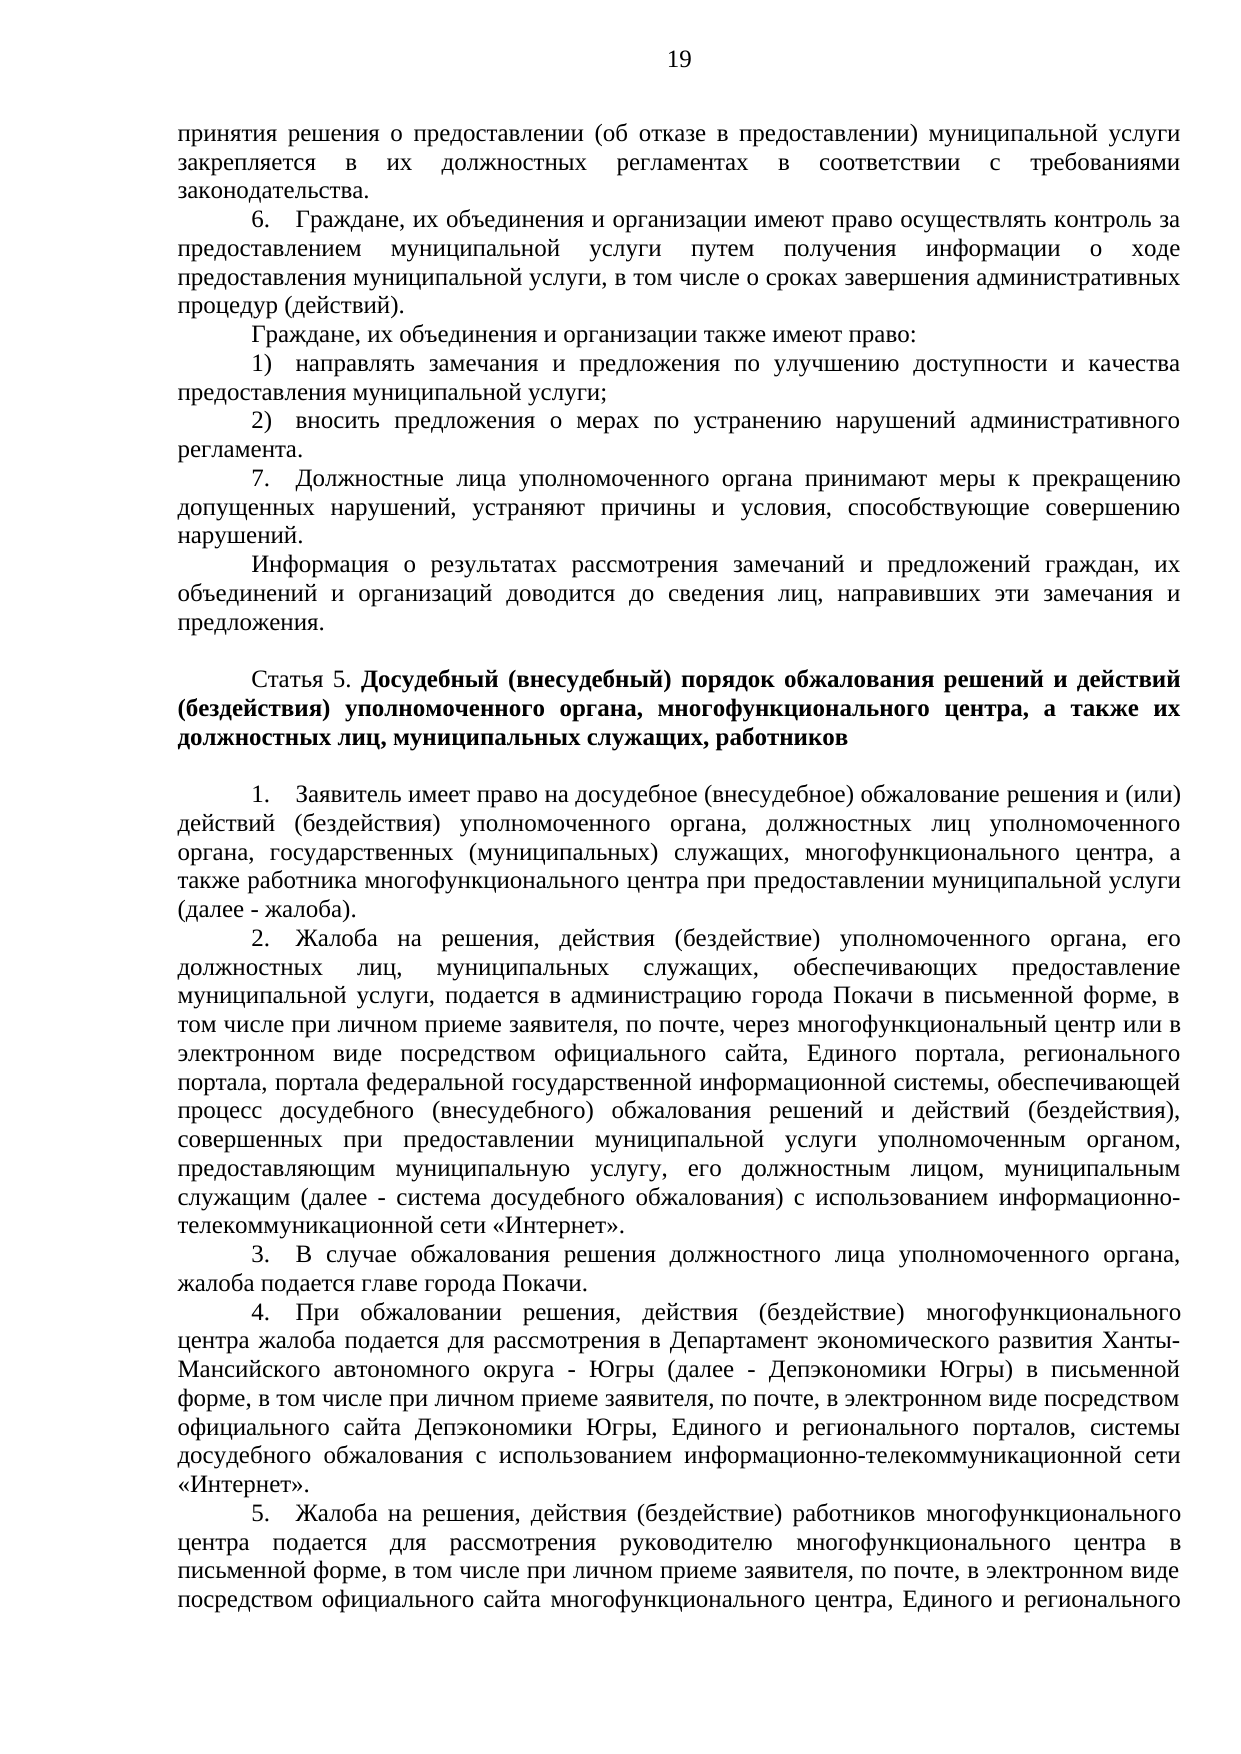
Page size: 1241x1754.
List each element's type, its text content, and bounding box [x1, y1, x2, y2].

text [177, 1498, 1181, 1613]
list Граждане, их объединения и организации также имеют право: [251, 319, 1181, 348]
text 4. При обжаловании решения, действия (бездействие) многофункционального центра жалоба подается для рассмотрения в Департамент экономического развития Ханты-Мансийского автономного округа - Югры (далее - Депэкономики Югры) в письменной форме, в том числе при личном приеме заявителя, по почте, в электронном виде посредством официального сайта Депэкономики Югры, Единого и регионального порталов, системы досудебного обжалования с использованием информационно-телекоммуникационной сети «Интернет». [177, 1297, 1181, 1498]
list вносить предложения о мерах по устранению нарушений административного регламента. [177, 406, 1181, 463]
list 6. Граждане, их объединения и организации имеют право осуществлять контроль за предоставлением муниципальной услуги путем получения информации о ходе предоставления муниципальной услуги, в том числе о сроках завершения административных процедур (действий). [177, 204, 1181, 319]
text 2. Жалоба на решения, действия (бездействие) уполномоченного органа, его должностных лиц, муниципальных служащих, обеспечивающих предоставление муниципальной услуги, подается в администрацию города Покачи в письменной форме, в том числе при личном приеме заявителя, по почте, через многофункциональный центр или в электронном виде посредством официального сайта, Единого портала, регионального портала, портала федеральной государственной информационной системы, обеспечивающей процесс досудебного (внесудебного) обжалования решений и действий (бездействия), совершенных при предоставлении муниципальной услуги уполномоченным органом, предоставляющим муниципальную услугу, его должностным лицом, муниципальным служащим (далее - система досудебного обжалования) с использованием информационно-телекоммуникационной сети «Интернет». [177, 923, 1181, 1239]
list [177, 118, 1181, 204]
list направлять замечания и предложения по улучшению доступности и качества предоставления муниципальной услуги; [177, 348, 1181, 406]
list Информация о результатах рассмотрения замечаний и предложений граждан, их объединений и организаций доводится до сведения лиц, направивших эти замечания и предложения. [177, 549, 1181, 636]
text 3. В случае обжалования решения должностного лица уполномоченного органа, жалоба подается главе города Покачи. [177, 1239, 1181, 1297]
list 7. Должностные лица уполномоченного органа принимают меры к прекращению допущенных нарушений, устраняют причины и условия, способствующие совершению нарушений. [177, 463, 1181, 549]
text 1. Заявитель имеет право на досудебное (внесудебное) обжалование решения и (или) действий (бездействия) уполномоченного органа, должностных лиц уполномоченного органа, государственных (муниципальных) служащих, многофункционального центра, а также работника многофункционального центра при предоставлении муниципальной услуги (далее - жалоба). [177, 779, 1181, 923]
text Статья 5. Досудебный (внесудебный) порядок обжалования решений и действий (бездействия) уполномоченного органа, многофункционального центра, а также их должностных лиц, муниципальных служащих, работников [177, 664, 1181, 751]
